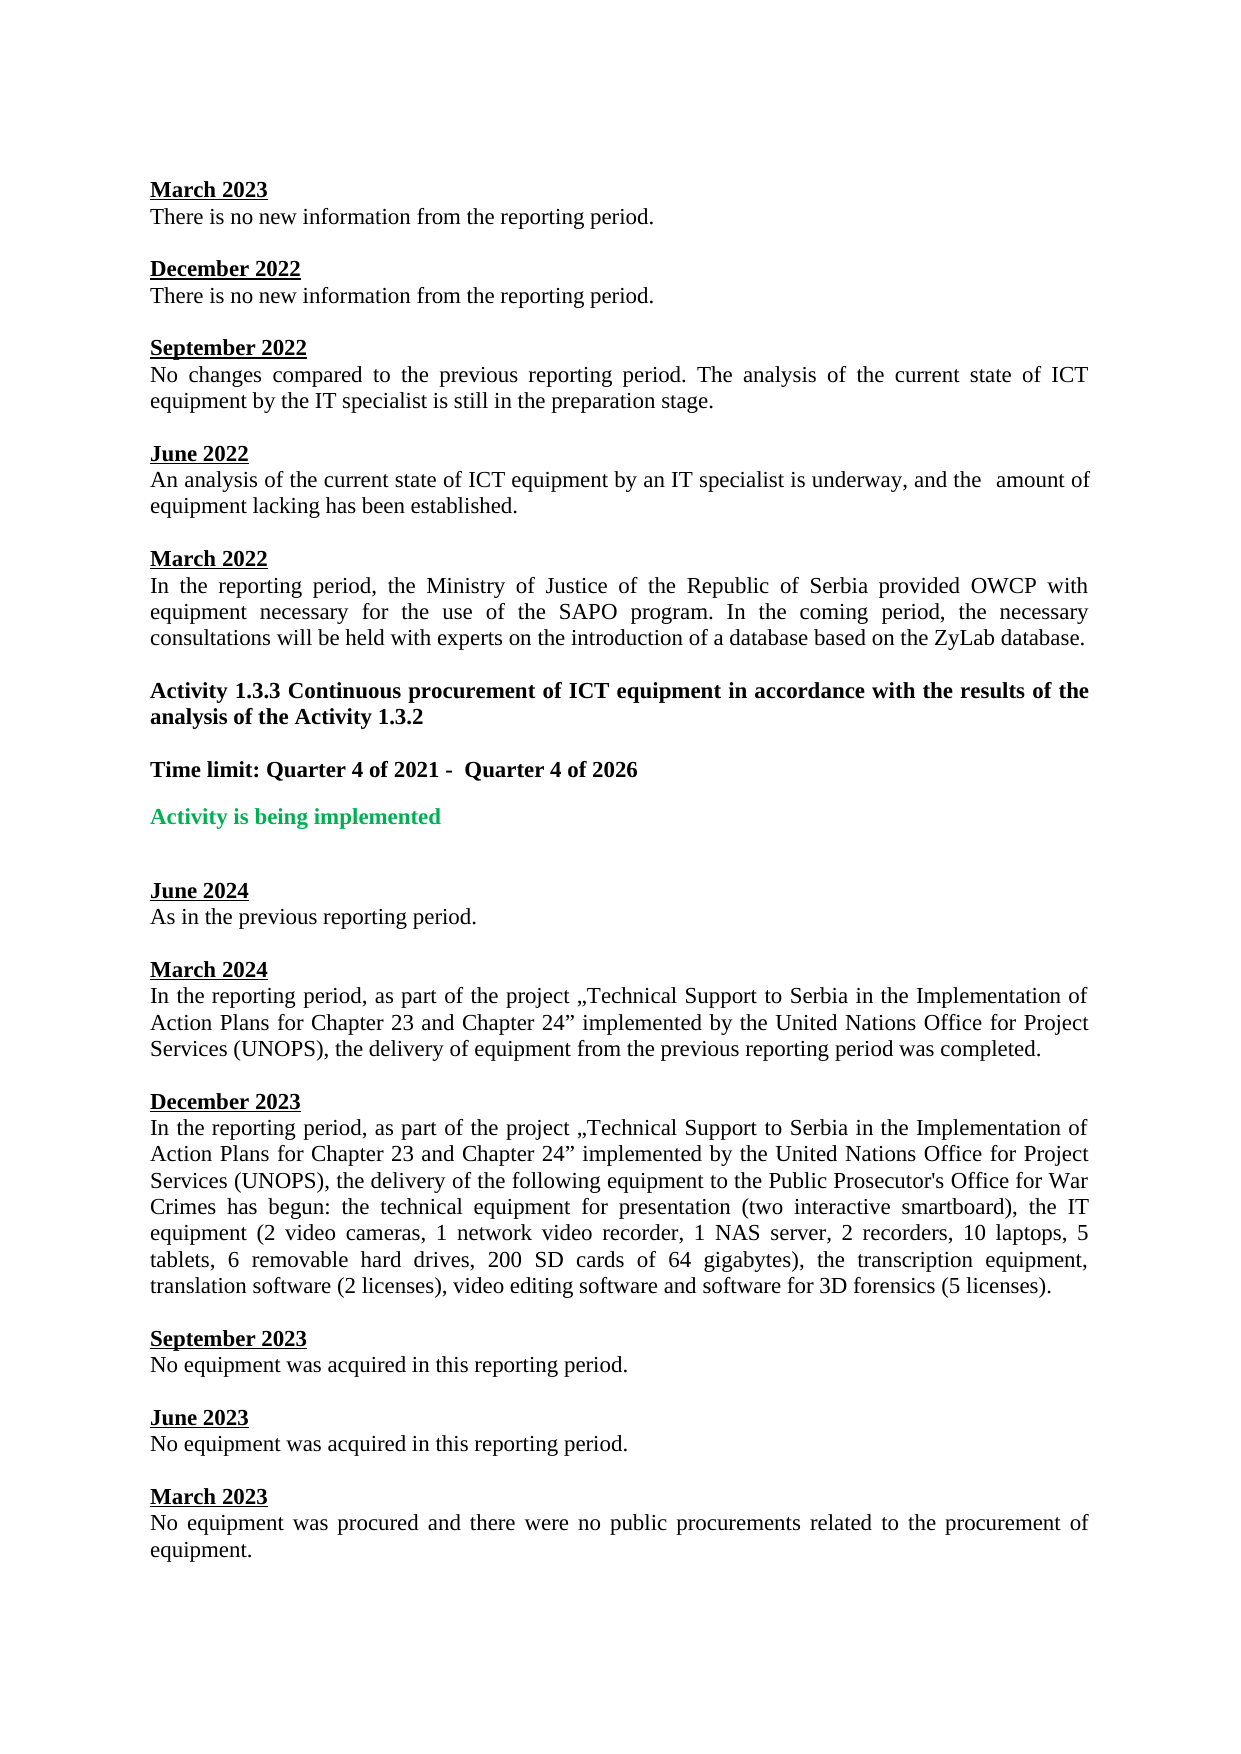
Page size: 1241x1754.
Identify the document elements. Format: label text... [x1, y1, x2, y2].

text As in the previous reporting period. [150, 903, 1090, 929]
text Time limit: Quarter 4 of 2021 - Quarter 4 of 2026 [150, 756, 1090, 782]
text An analysis of the current state of ICT equipment by an IT specialist is underway, and the amount of equipment lacking has been established. [150, 466, 1090, 519]
text No equipment was acquired in this reporting period. [150, 1430, 1090, 1457]
text March 2024 [150, 956, 1090, 982]
text June 2022 [150, 440, 1090, 466]
text No equipment was acquired in this reporting period. [150, 1351, 1090, 1378]
text No equipment was procured and there were no public procurements related to the procurement of equipment. [150, 1509, 1090, 1562]
text September 2023 [150, 1325, 1090, 1351]
text December 2023 [150, 1088, 1090, 1114]
text Activity is being implemented [150, 803, 1090, 830]
text In the reporting period, as part of the project „Technical Support to Serbia in the Implementation of Action Plans for Chapter 23 and Chapter 24” implemented by the United Nations Office for Project Services (UNOPS), the delivery of equipment from the previous reporting period was completed. [150, 982, 1090, 1061]
text September 2022 [150, 334, 1090, 361]
text In the reporting period, the Ministry of Justice of the Republic of Serbia provided OWCP with equipment necessary for the use of the SAPO program. In the coming period, the necessary consultations will be held with experts on the introduction of a database based on the ZyLab database. [150, 572, 1090, 651]
text March 2023 [150, 176, 1090, 203]
subtitle Activity 1.3.3 Continuous procurement of ICT equipment in accordance with the results of the analysis of the Activity 1.3.2 [150, 677, 1090, 730]
text June 2024 [150, 877, 1090, 903]
text No changes compared to the previous reporting period. The analysis of the current state of ICT equipment by the IT specialist is still in the preparation stage. [150, 361, 1090, 413]
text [150, 282, 1090, 308]
text March 2022 [150, 545, 1090, 572]
text In the reporting period, as part of the project „Technical Support to Serbia in the Implementation of Action Plans for Chapter 23 and Chapter 24” implemented by the United Nations Office for Project Services (UNOPS), the delivery of the following equipment to the Public Prosecutor's Office for War Crimes has begun: the technical equipment for presentation (two interactive smartboard), the IT equipment (2 video cameras, 1 network video recorder, 1 NAS server, 2 recorders, 10 laptops, 5 tablets, 6 removable hard drives, 200 SD cards of 64 gigabytes), the transcription equipment, translation software (2 licenses), video editing software and software for 3D forensics (5 licenses). [150, 1114, 1090, 1298]
text March 2023 [150, 1483, 1090, 1509]
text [150, 203, 1090, 229]
text December 2022 [150, 255, 1090, 282]
text June 2023 [150, 1404, 1090, 1430]
